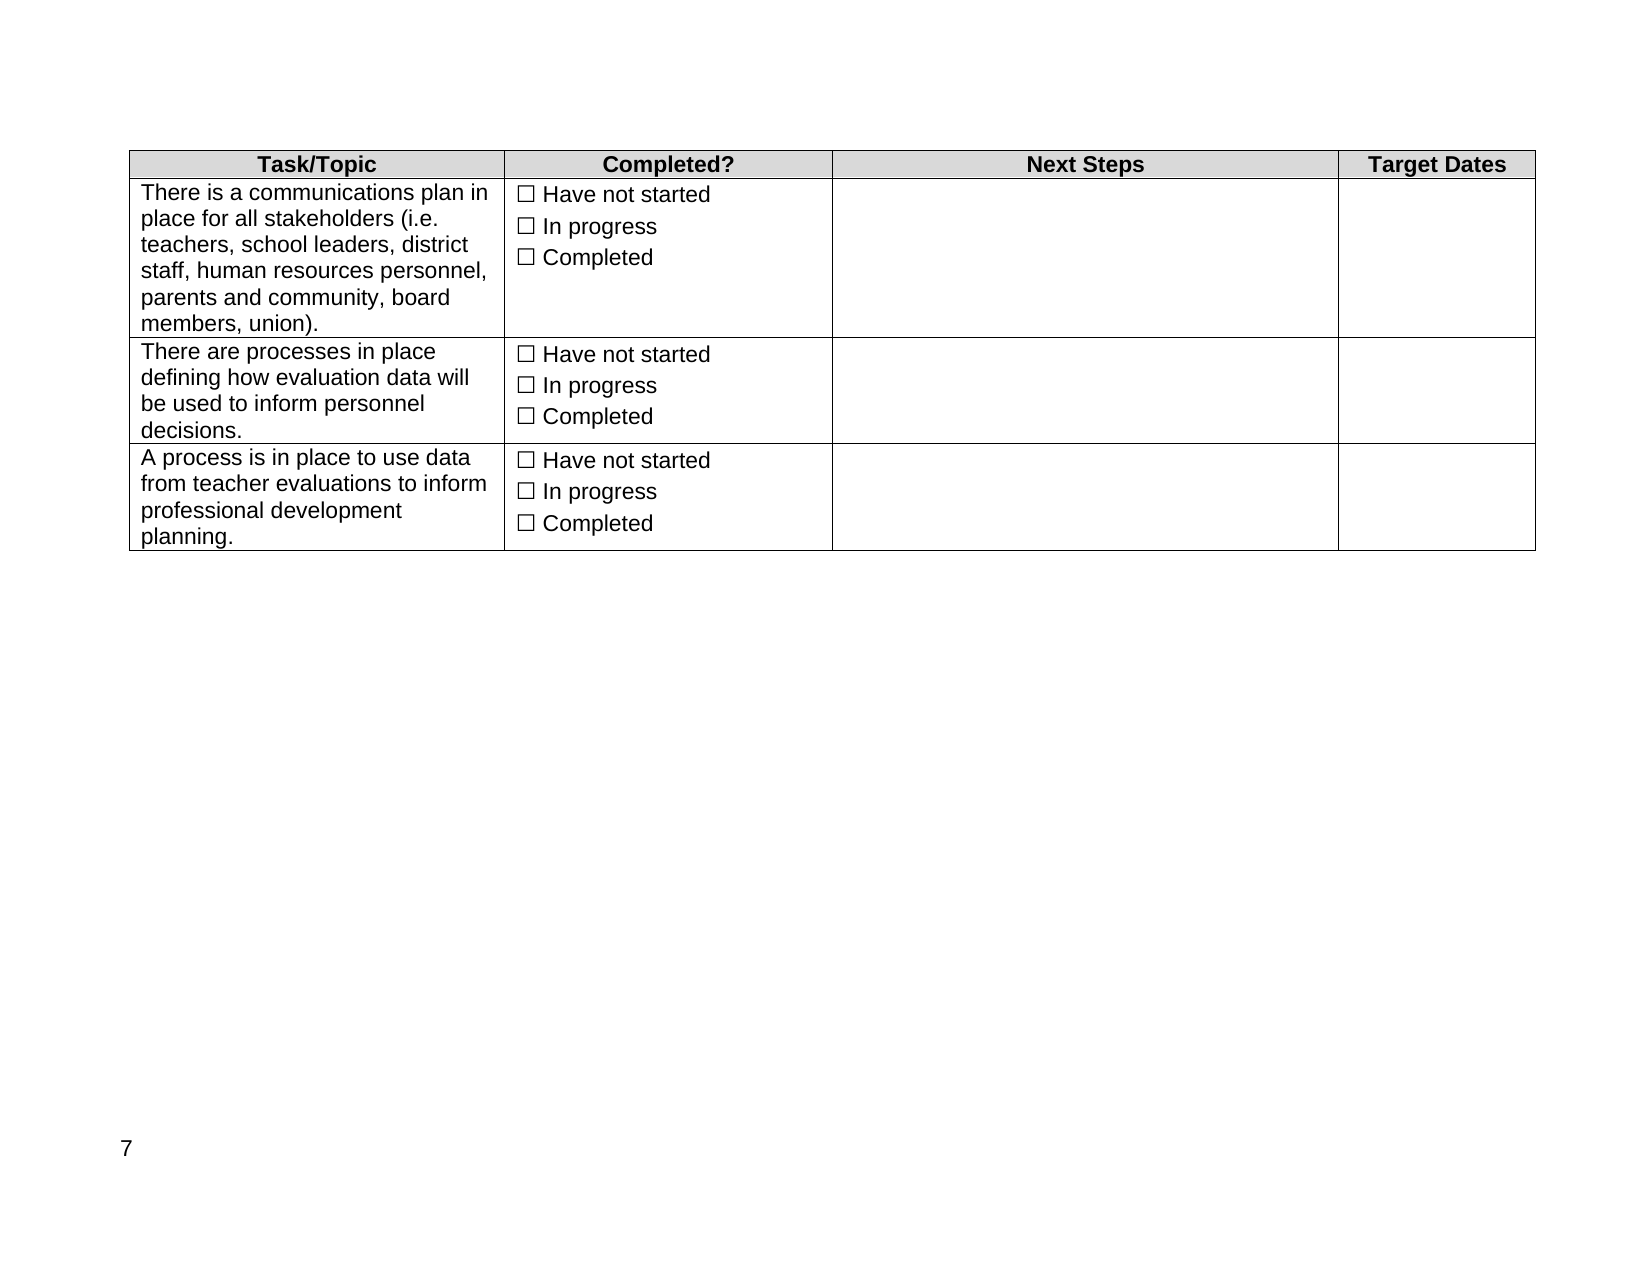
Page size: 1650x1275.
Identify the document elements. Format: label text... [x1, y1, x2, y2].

table_cell Have not started In progress Completed [505, 444, 832, 549]
table_cell [833, 338, 1338, 443]
table_cell Have not started In progress Completed [505, 179, 832, 337]
table_cell There is a communications plan in place for all stakeholders (i.e. teachers, school leaders, district staff, human resources personnel, parents and community, board members, union). [130, 179, 504, 337]
table_cell A process is in place to use data from teacher evaluations to inform professional development planning. [130, 444, 504, 549]
table_cell Have not started In progress Completed [505, 338, 832, 443]
table_header Task/Topic [130, 151, 504, 177]
table_cell [833, 444, 1338, 549]
table_cell [1339, 179, 1535, 337]
table_header Completed? [505, 151, 832, 177]
table_header Next Steps [833, 151, 1338, 177]
table_cell There are processes in place defining how evaluation data will be used to inform personnel decisions. [130, 338, 504, 443]
table_cell [833, 179, 1338, 337]
table_cell [1339, 444, 1535, 549]
table_cell [1339, 338, 1535, 443]
table_header Target Dates [1339, 151, 1535, 177]
